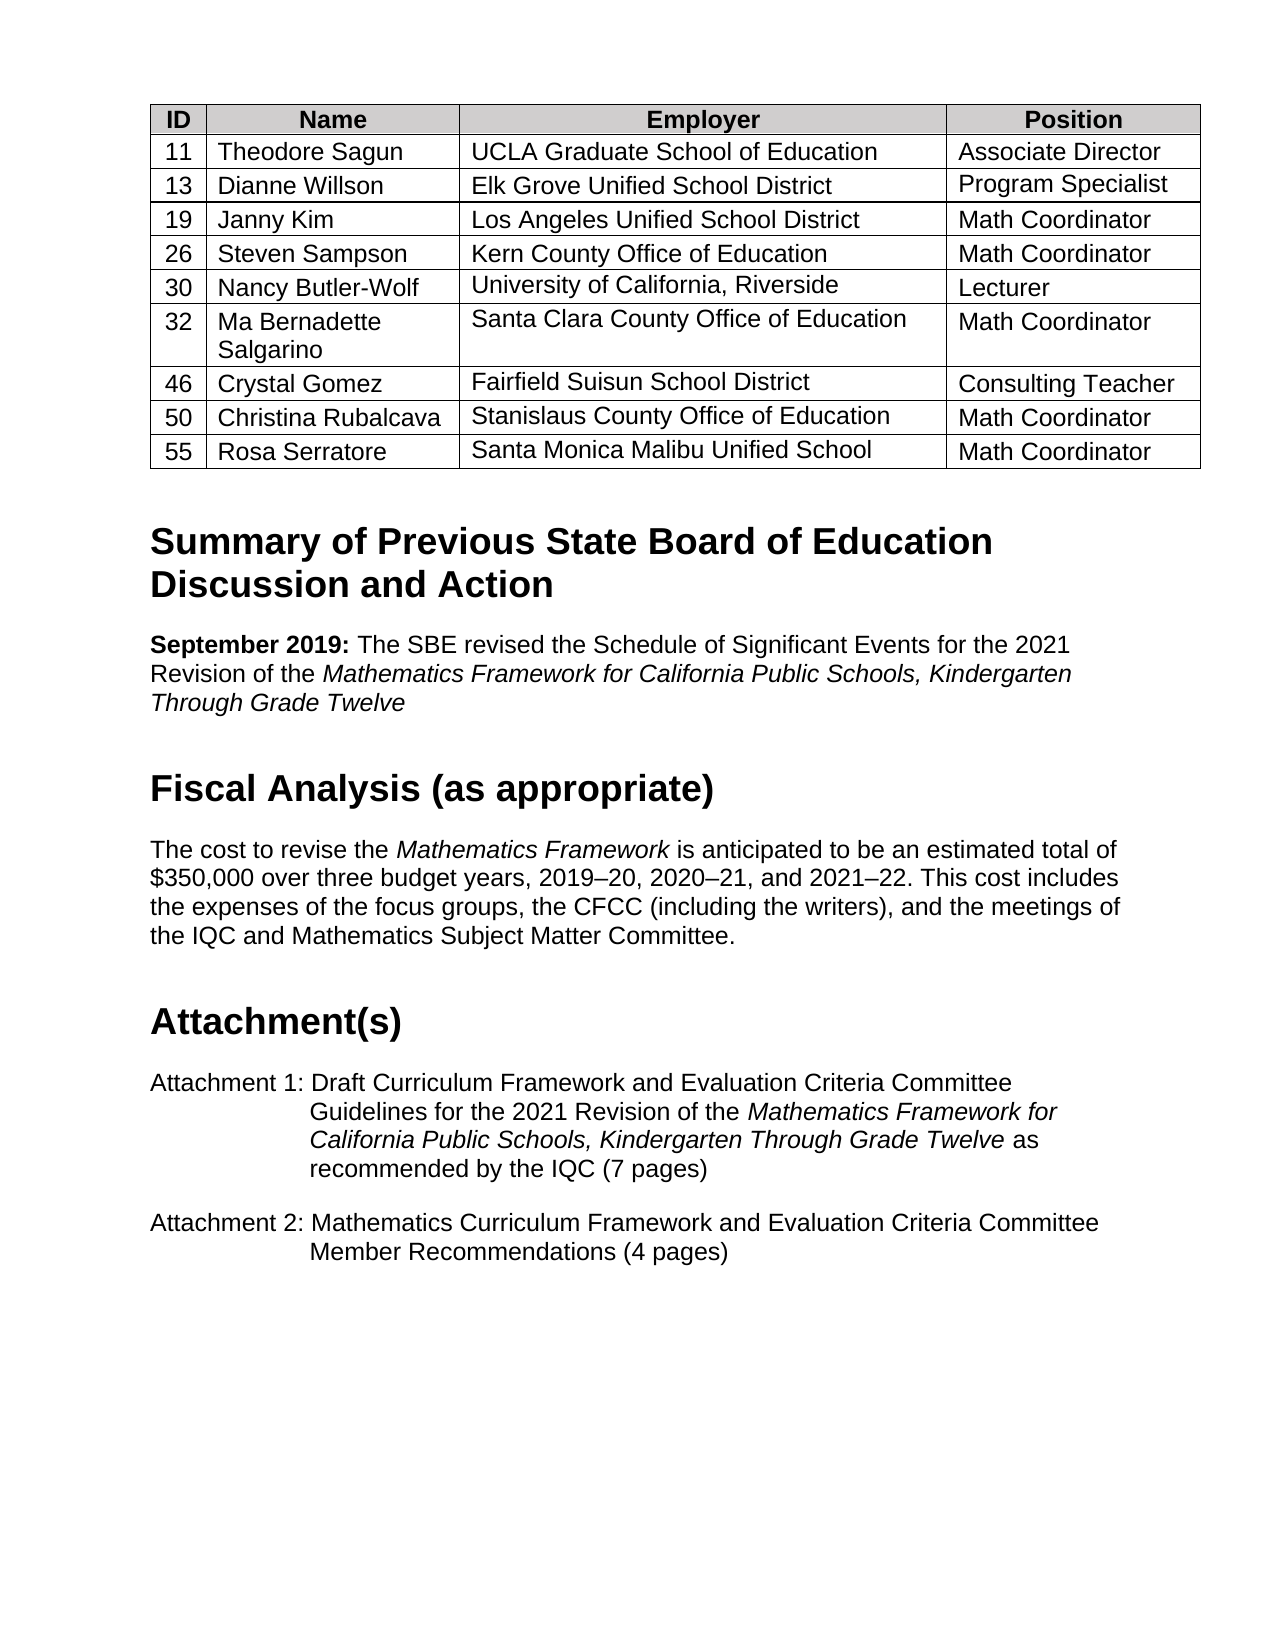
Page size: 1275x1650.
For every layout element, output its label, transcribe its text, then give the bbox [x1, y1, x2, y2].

table_cell Los Angeles Unified School District [460, 203, 946, 235]
table_cell Theodore Sagun [207, 135, 459, 167]
table_cell Associate Director [947, 135, 1200, 167]
table_cell 50 [151, 401, 206, 434]
table_cell Nancy Butler-Wolf [207, 270, 459, 303]
table_cell 11 [151, 135, 206, 167]
subtitle Fiscal Analysis (as appropriate) [150, 766, 1125, 809]
table_cell Ma Bernadette Salgarino [207, 304, 459, 366]
table_cell Crystal Gomez [207, 367, 459, 400]
table_header ID [151, 105, 206, 133]
table_cell Fairfield Suisun School District [460, 367, 946, 400]
table_cell Kern County Office of Education [460, 236, 946, 269]
table_cell Lecturer [947, 270, 1200, 303]
table_cell 26 [151, 236, 206, 269]
table_cell 30 [151, 270, 206, 303]
table_cell Christina Rubalcava [207, 401, 459, 434]
table_cell University of California, Riverside [460, 270, 946, 303]
table_cell Stanislaus County Office of Education [460, 401, 946, 434]
text Attachment 2: Mathematics Curriculum Framework and Evaluation Criteria Committee Member Recommendations (4 pages) [150, 1208, 1125, 1265]
table_cell Consulting Teacher [947, 367, 1200, 400]
table_cell Math Coordinator [947, 435, 1200, 468]
table_cell 19 [151, 203, 206, 235]
table_cell Santa Clara County Office of Education [460, 304, 946, 366]
table_cell Janny Kim [207, 203, 459, 235]
table_cell Elk Grove Unified School District [460, 169, 946, 201]
table_cell Math Coordinator [947, 203, 1200, 235]
table_cell Dianne Willson [207, 169, 459, 201]
table_cell Math Coordinator [947, 401, 1200, 434]
text Attachment 1: Draft Curriculum Framework and Evaluation Criteria Committee Guidelines for the 2021 Revision of the Mathematics Framework for California Public Schools, Kindergarten Through Grade Twelve as recommended by the IQC (7 pages) [150, 1068, 1125, 1183]
table_cell Math Coordinator [947, 236, 1200, 269]
subtitle Attachment(s) [150, 999, 1125, 1043]
table_cell UCLA Graduate School of Education [460, 135, 946, 167]
table_header Employer [460, 105, 946, 133]
table_cell Steven Sampson [207, 236, 459, 269]
text The cost to revise the Mathematics Framework is anticipated to be an estimated total of $350,000 over three budget years, 2019–20, 2020–21, and 2021–22. This cost includes the expenses of the focus groups, the CFCC (including the writers), and the meetings of the IQC and Mathematics Subject Matter Committee. [150, 834, 1125, 949]
table_cell 55 [151, 435, 206, 468]
table_header Position [947, 105, 1200, 133]
table_cell 13 [151, 169, 206, 201]
table_cell Rosa Serratore [207, 435, 459, 468]
table_cell Santa Monica Malibu Unified School [460, 435, 946, 468]
table_cell 32 [151, 304, 206, 366]
text September 2019: The SBE revised the Schedule of Significant Events for the 2021 Revision of the Mathematics Framework for California Public Schools, Kindergarten Through Grade Twelve [150, 630, 1125, 716]
table_cell 46 [151, 367, 206, 400]
table_cell Program Specialist [947, 169, 1200, 201]
table_header Name [207, 105, 459, 133]
subtitle Summary of Previous State Board of Education Discussion and Action [150, 519, 1125, 605]
table_cell Math Coordinator [947, 304, 1200, 366]
